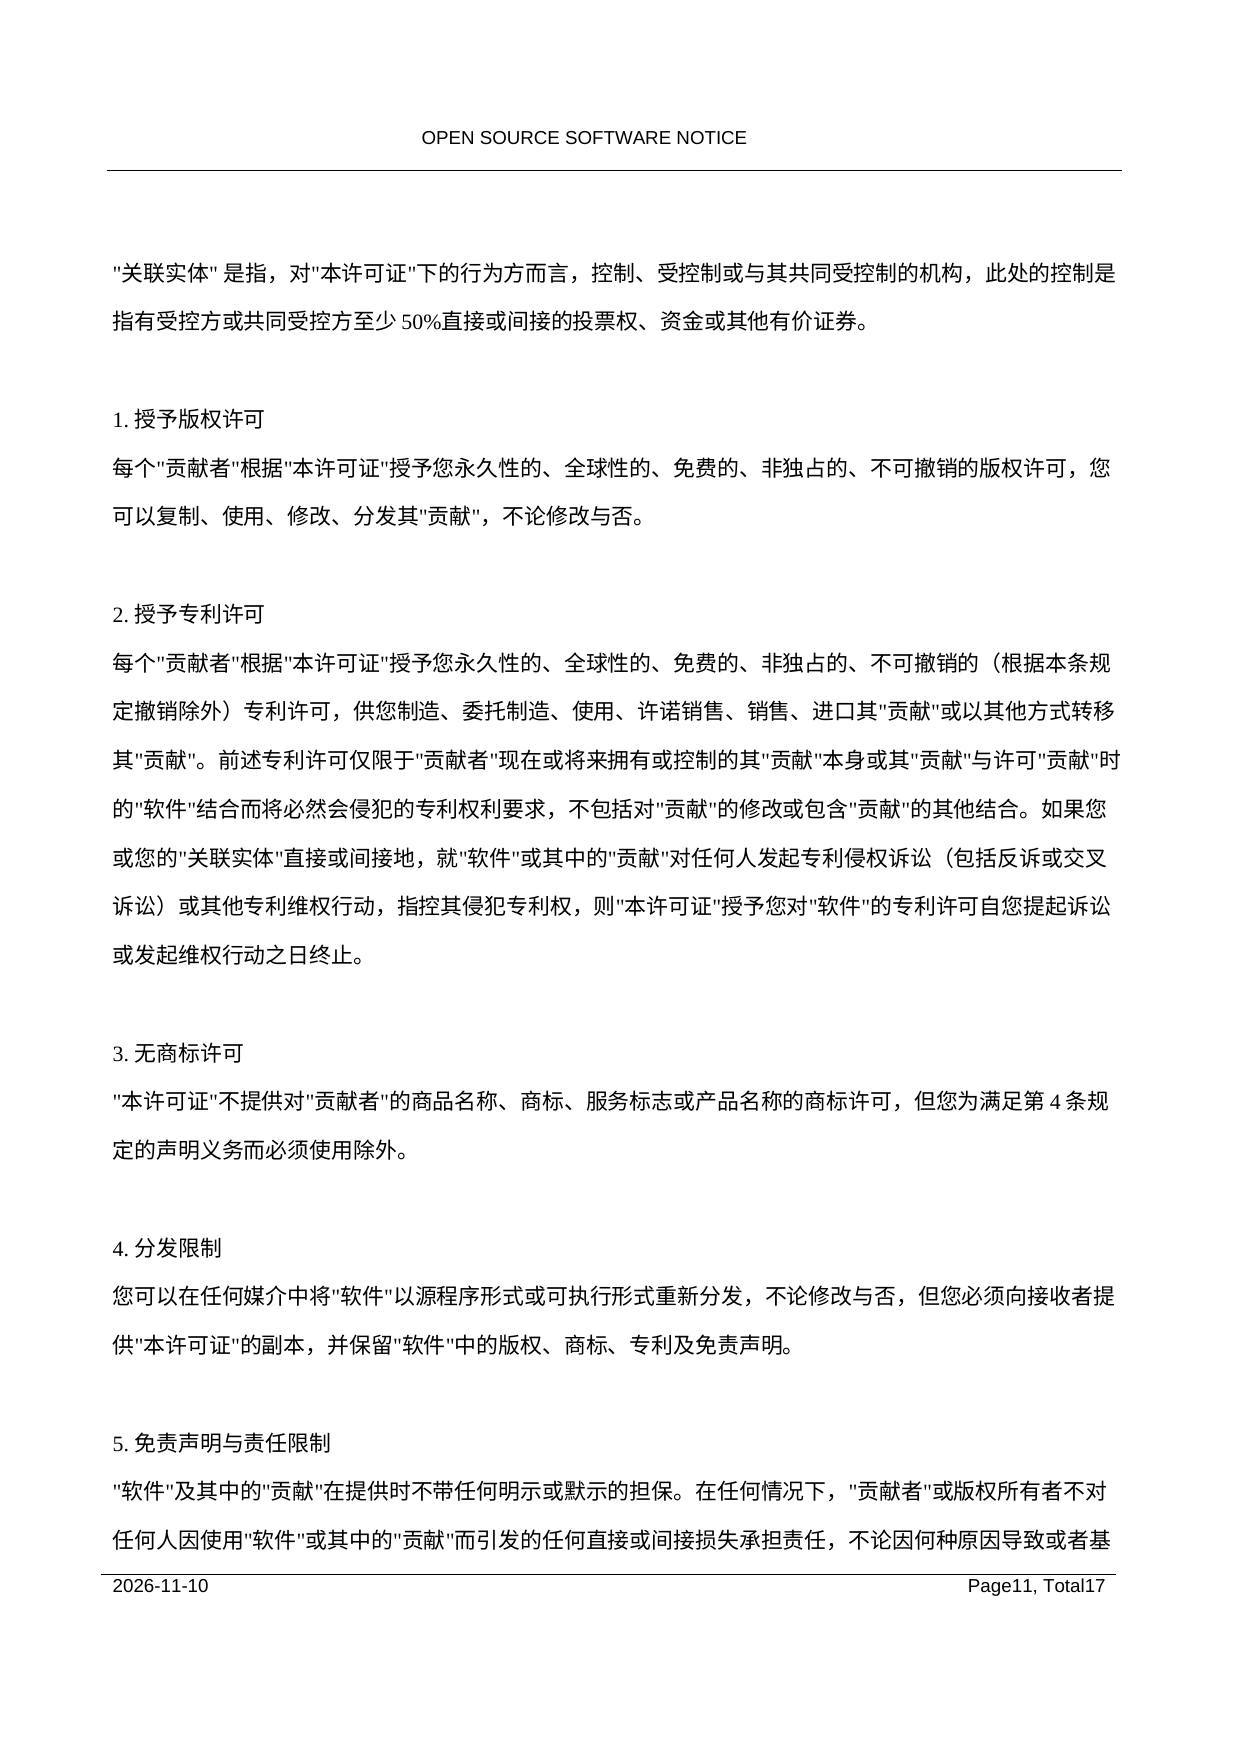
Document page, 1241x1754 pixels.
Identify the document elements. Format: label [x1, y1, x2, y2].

text [112, 206, 1128, 1555]
